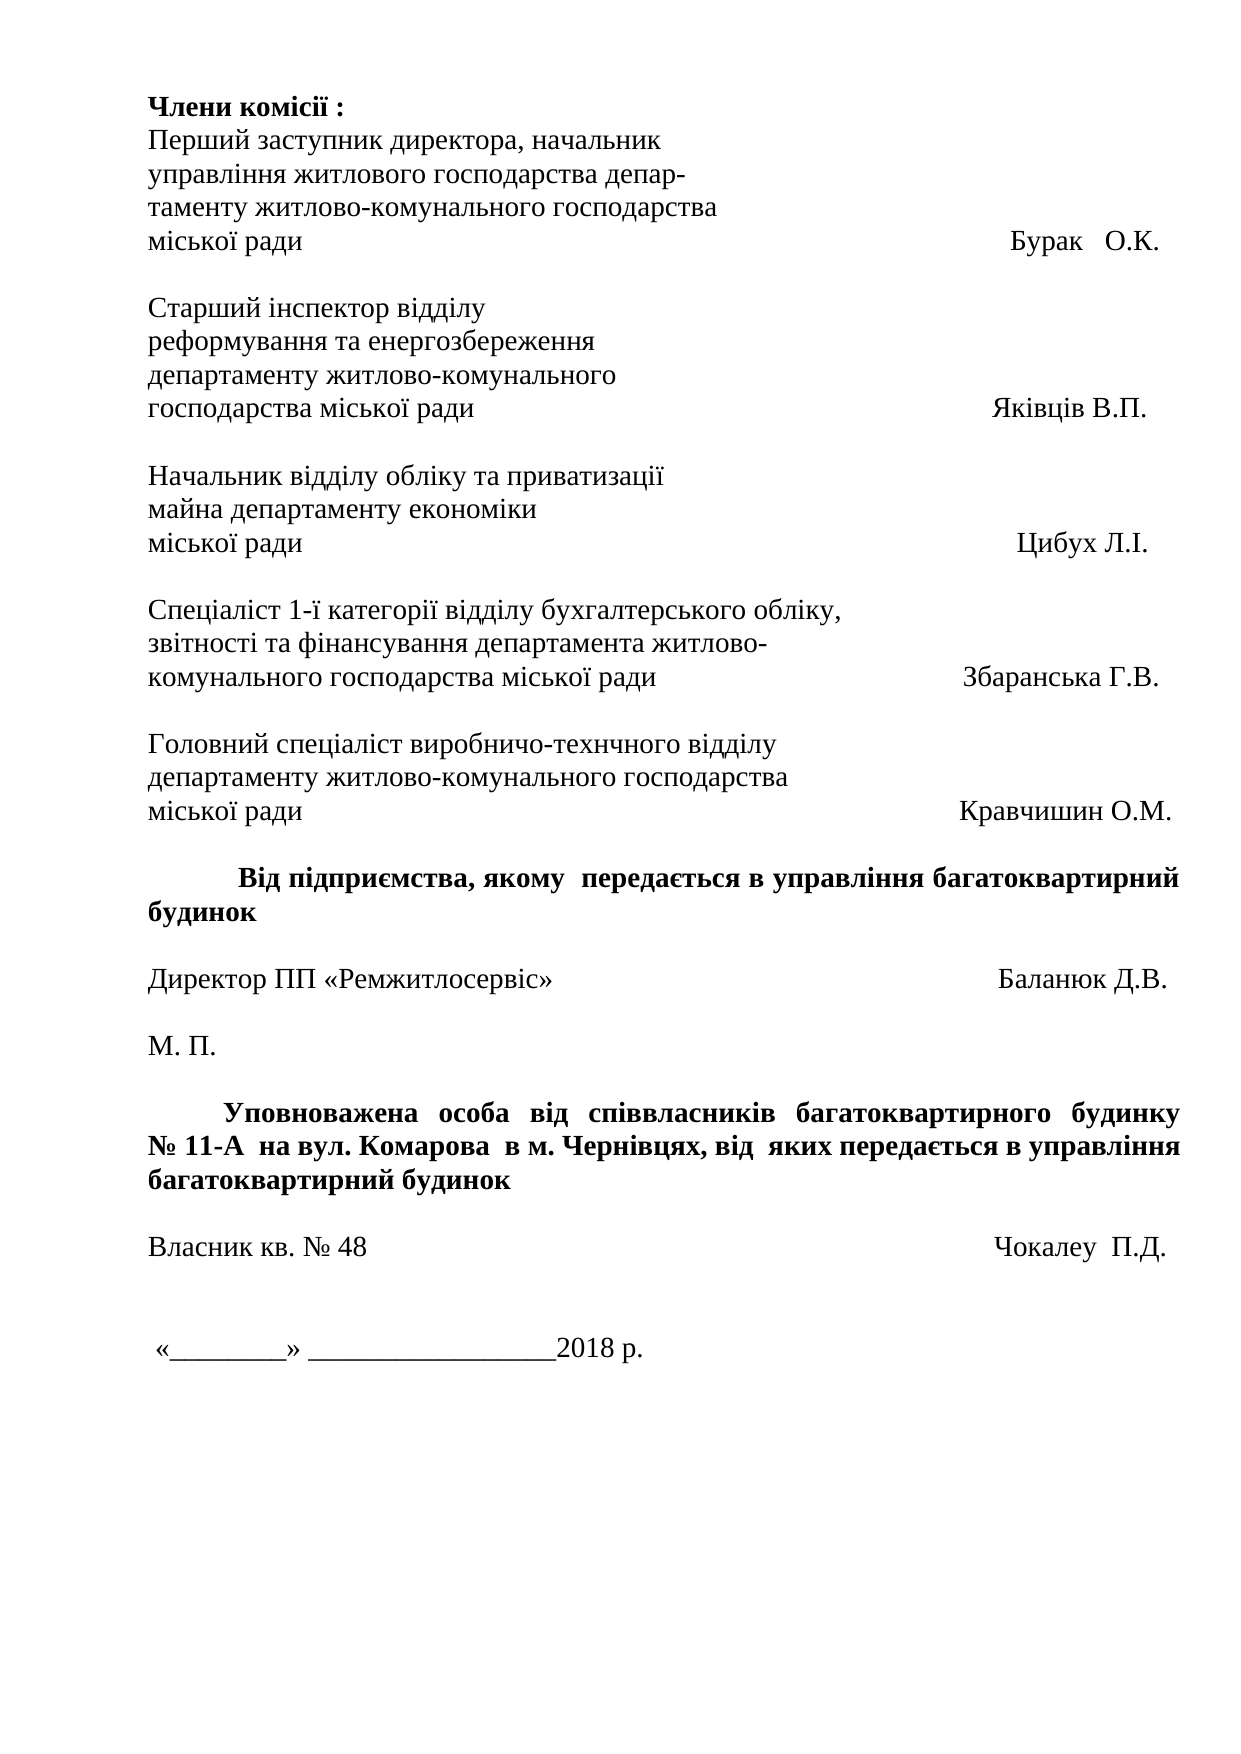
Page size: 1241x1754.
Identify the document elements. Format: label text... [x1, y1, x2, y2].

text Спеціаліст 1-ї категорії відділу бухгалтерського обліку, [148, 592, 1181, 625]
text департаменту житлово-комунального господарства [148, 759, 1181, 793]
text міської ради Цибух Л.І. [148, 525, 1181, 558]
text управління житлового господарства депар- [148, 156, 1181, 189]
text майна департаменту економіки [148, 491, 1181, 525]
text «________» _________________2018 р. [148, 1330, 1181, 1363]
text департаменту житлово-комунального [148, 357, 1181, 391]
text М. П. [148, 1028, 1181, 1061]
text звітності та фінансування департамента житлово- [148, 625, 1181, 659]
text Уповноважена особа від співвласників багатоквартирного будинку № 11-А на вул. Комарова в м. Чернівцях, від яких передається в управління багатоквартирний будинок [148, 1095, 1181, 1196]
text Головний спеціаліст виробничо-технчного відділу [148, 726, 1181, 759]
text міської ради Кравчишин О.М. [148, 793, 1181, 827]
text комунального господарства міської ради Збаранська Г.В. [148, 659, 1181, 692]
text господарства міської ради Яківців В.П. [148, 391, 1181, 424]
text реформування та енергозбереження [148, 323, 1181, 357]
text таменту житлово-комунального господарства [148, 189, 1181, 223]
text Начальник відділу обліку та приватизації [148, 458, 1181, 491]
text Від підприємства, якому передається в управління багатоквартирний будинок [148, 860, 1181, 927]
text Перший заступник директора, начальник [148, 122, 1181, 156]
text міської ради Бурак О.К. [148, 223, 1181, 256]
text Директор ПП «Ремжитлосервіс» Баланюк Д.В. [148, 961, 1181, 994]
text Старший інспектор відділу [148, 290, 1181, 323]
text Члени комісії : [148, 89, 1181, 122]
text Власник кв. № 48 Чокалеу П.Д. [148, 1229, 1181, 1263]
